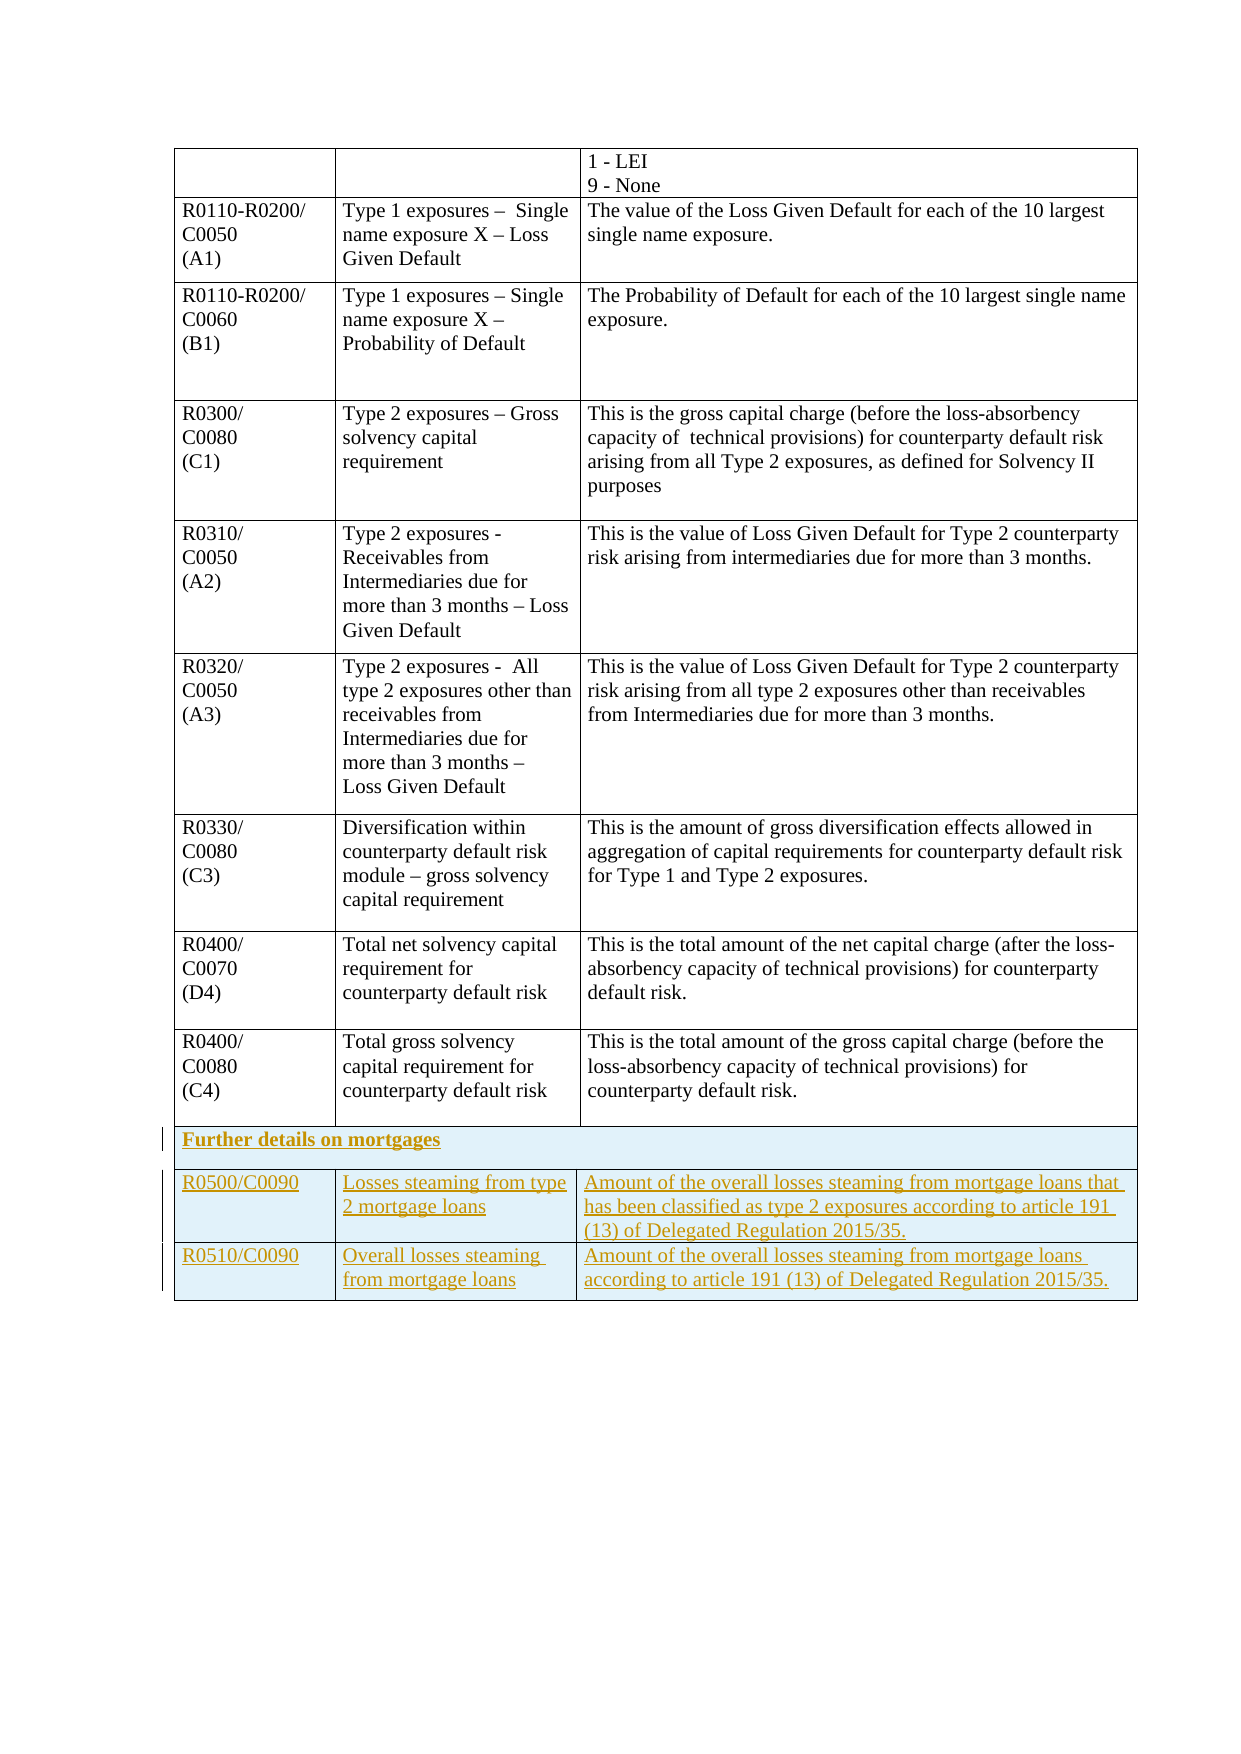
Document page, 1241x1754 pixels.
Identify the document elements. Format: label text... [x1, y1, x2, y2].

table_cell This is the gross capital charge (before the loss-absorbency capacity of technical provisions) for counterparty default risk arising from all Type 2 exposures, as defined for Solvency II purposes [581, 401, 1137, 520]
table_cell The Probability of Default for each of the 10 largest single name exposure. [581, 283, 1137, 400]
table_cell This is the value of Loss Given Default for Type 2 counterparty risk arising from intermediaries due for more than 3 months. [581, 521, 1137, 653]
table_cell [581, 149, 1137, 197]
table_cell Type 2 exposures – Gross solvency capital requirement [336, 401, 580, 520]
table_cell This is the value of Loss Given Default for Type 2 counterparty risk arising from all type 2 exposures other than receivables from Intermediaries due for more than 3 months. [581, 654, 1137, 814]
table_cell Type 1 exposures – Single name exposure X – Probability of Default [336, 283, 580, 400]
table_cell This is the amount of gross diversification effects allowed in aggregation of capital requirements for counterparty default risk for Type 1 and Type 2 exposures. [581, 815, 1137, 931]
table_cell R0400/ C0080 (C4) [175, 1030, 335, 1126]
table_cell R0110-R0200/ C0050 (A1) [175, 198, 335, 282]
table_cell R0330/ C0080 (C3) [175, 815, 335, 931]
table_cell R0110-R0200/ C0060 (B1) [175, 283, 335, 400]
table_cell Total net solvency capital requirement for counterparty default risk [336, 932, 580, 1028]
table_cell R0310/ C0050 (A2) [175, 521, 335, 653]
table_cell Type 2 exposures - All type 2 exposures other than receivables from Intermediaries due for more than 3 months – Loss Given Default [336, 654, 580, 814]
table_cell Type 1 exposures – Single name exposure X – Loss Given Default [336, 198, 580, 282]
table_cell R0300/ C0080 (C1) [175, 401, 335, 520]
table_cell R0320/ C0050 (A3) [175, 654, 335, 814]
table_cell This is the total amount of the gross capital charge (before the loss-absorbency capacity of technical provisions) for counterparty default risk. [581, 1030, 1137, 1126]
table_cell Total gross solvency capital requirement for counterparty default risk [336, 1030, 580, 1126]
table_cell Type 2 exposures - Receivables from Intermediaries due for more than 3 months – Loss Given Default [336, 521, 580, 653]
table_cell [336, 149, 580, 197]
table_cell This is the total amount of the net capital charge (after the loss-absorbency capacity of technical provisions) for counterparty default risk. [581, 932, 1137, 1028]
table_cell R0400/ C0070 (D4) [175, 932, 335, 1028]
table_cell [175, 149, 335, 197]
table_cell The value of the Loss Given Default for each of the 10 largest single name exposure. [581, 198, 1137, 282]
table_cell Diversification within counterparty default risk module – gross solvency capital requirement [336, 815, 580, 931]
